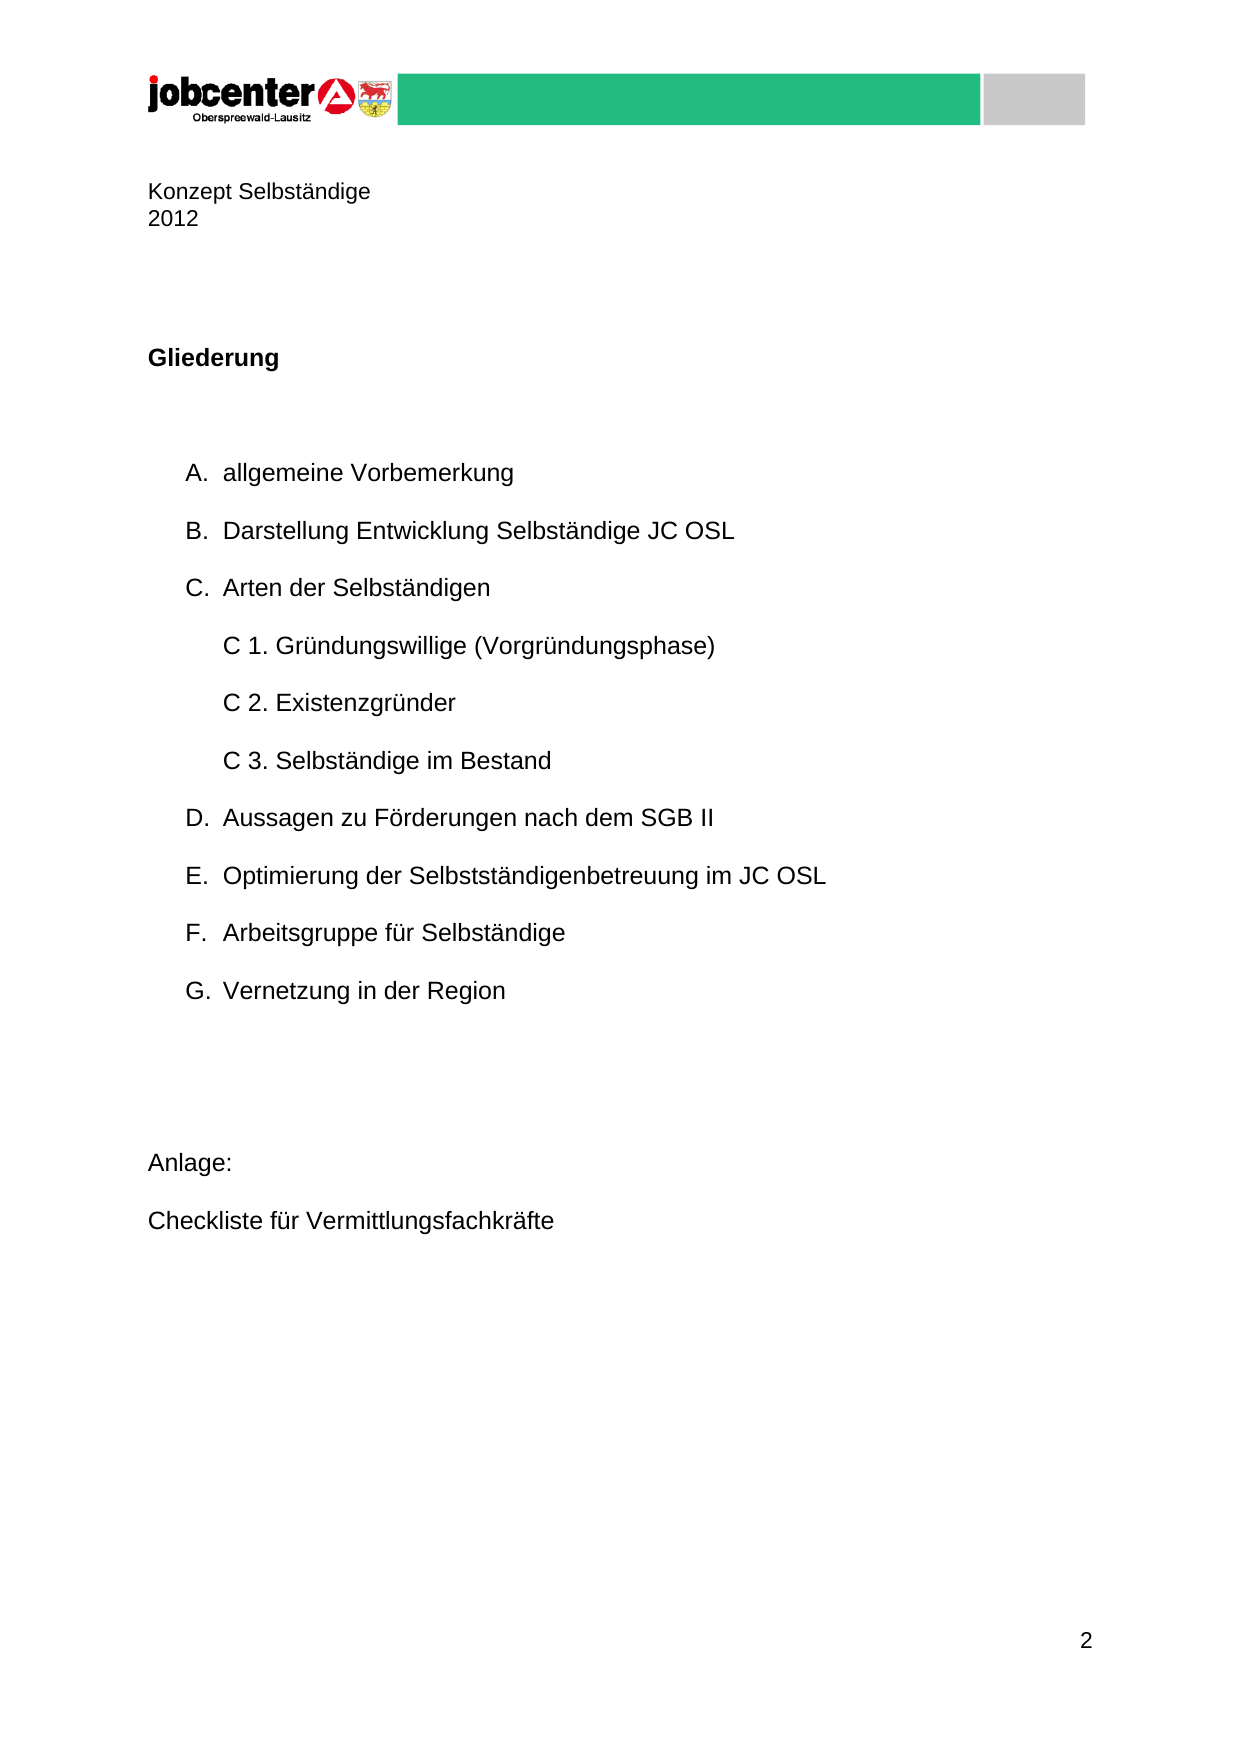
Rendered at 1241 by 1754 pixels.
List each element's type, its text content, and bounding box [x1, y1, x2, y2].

picture [147, 75, 395, 126]
list Arbeitsgruppe für Selbständige [185, 918, 1093, 947]
list Aussagen zu Förderungen nach dem SGB II [185, 803, 1093, 832]
text Gliederung [148, 343, 1093, 372]
list Optimierung der Selbstständigenbetreuung im JC OSL [185, 861, 1093, 890]
list Anlage: [148, 1148, 1093, 1177]
list Checkliste für Vermittlungsfachkräfte [148, 1206, 1093, 1235]
list Vernetzung in der Region [185, 976, 1093, 1005]
list Darstellung Entwicklung Selbständige JC OSL [185, 516, 1093, 545]
text C 2. Existenzgründer [223, 688, 1093, 717]
list allgemeine Vorbemerkung [185, 458, 1093, 487]
list Arten der Selbständigen [185, 573, 1093, 602]
text C 1. Gründungswillige (Vorgründungsphase) [223, 631, 1093, 660]
text C 3. Selbständige im Bestand [223, 746, 1093, 775]
